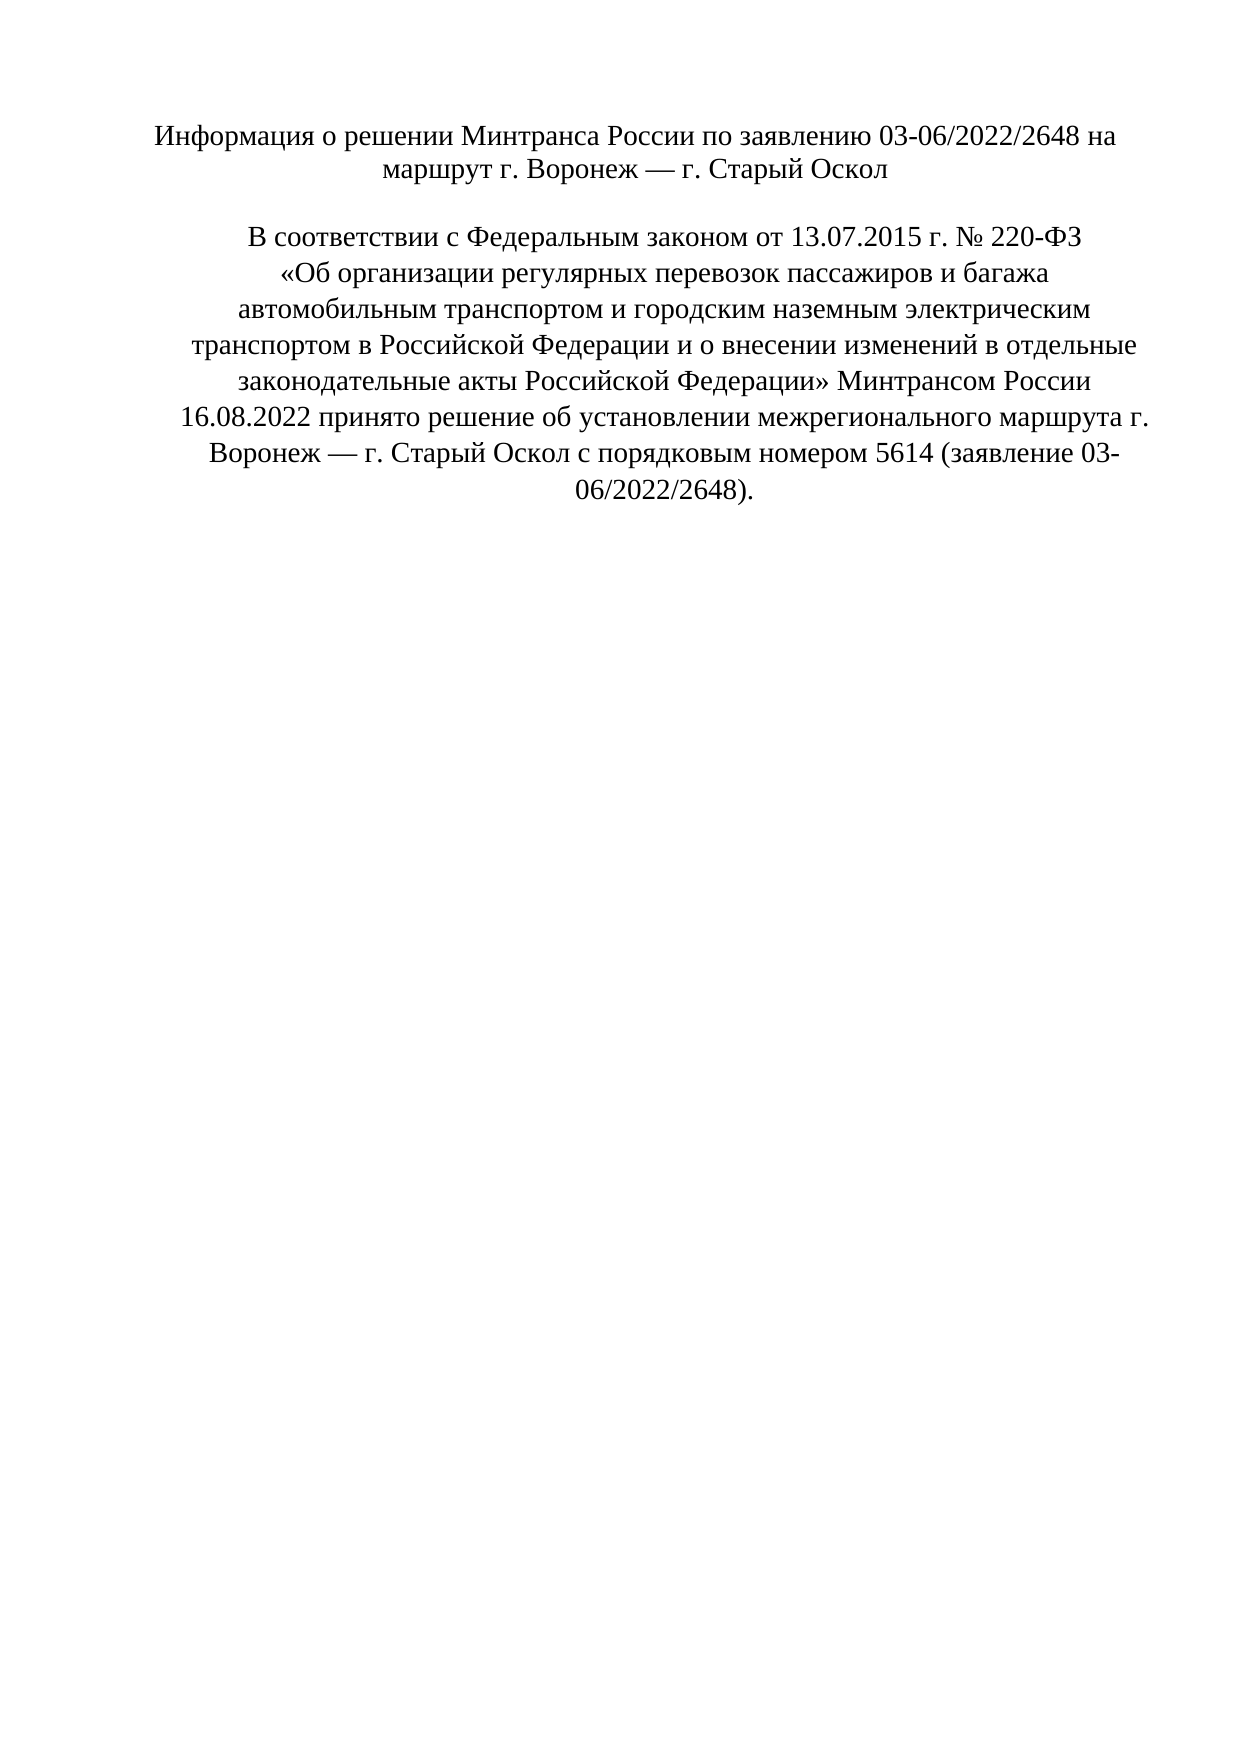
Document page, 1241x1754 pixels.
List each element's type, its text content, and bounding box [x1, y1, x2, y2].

text В соответствии с Федеральным законом от 13.07.2015 г. № 220-ФЗ «Об организации регулярных перевозок пассажиров и багажа автомобильным транспортом и городским наземным электрическим транспортом в Российской Федерации и о внесении изменений в отдельные законодательные акты Российской Федерации» Минтрансом России 16.08.2022 принято решение об установлении межрегионального маршрута г. Воронеж — г. Старый Оскол с порядковым номером 5614 (заявление 03-06/2022/2648). [177, 219, 1152, 505]
text Информация о решении Минтранса России по заявлению 03-06/2022/2648 на маршрут г. Воронеж — г. Старый Оскол [118, 118, 1152, 185]
